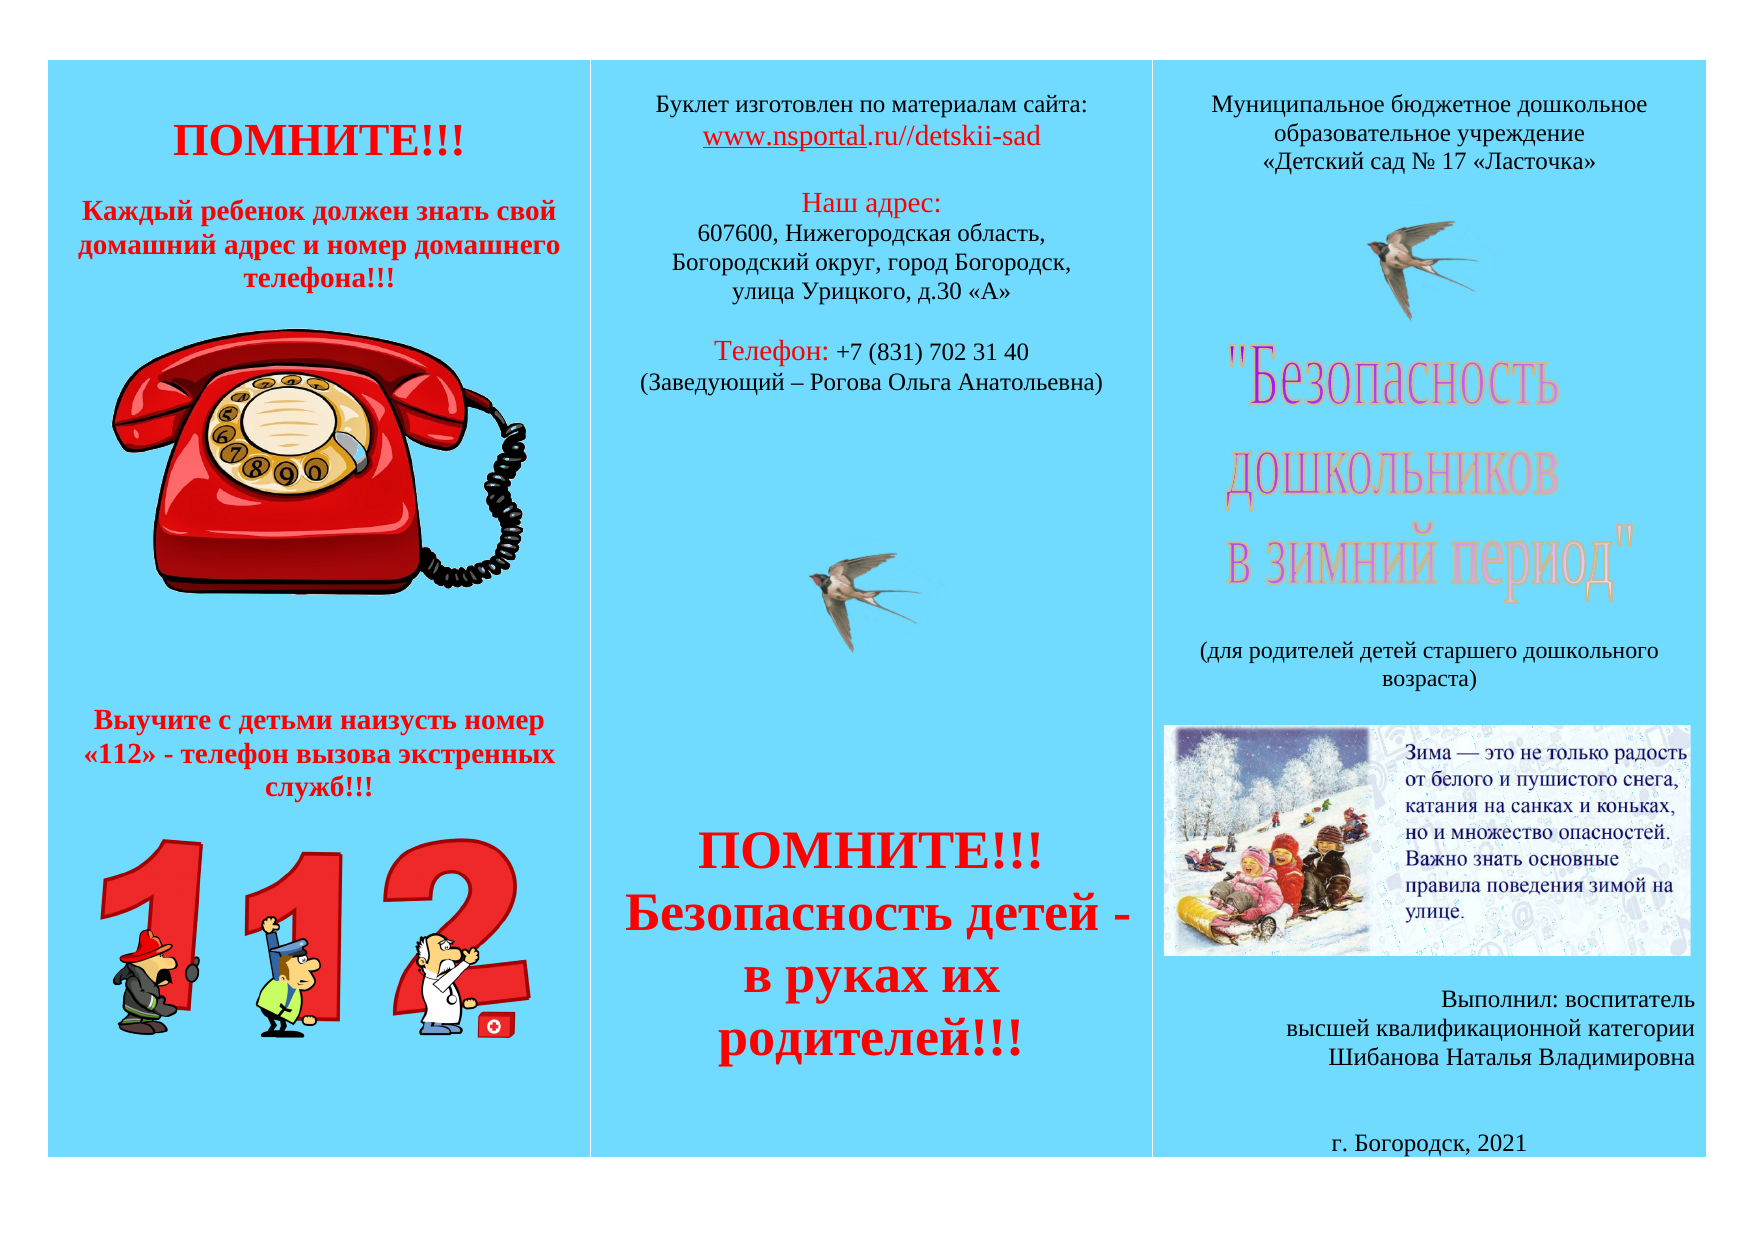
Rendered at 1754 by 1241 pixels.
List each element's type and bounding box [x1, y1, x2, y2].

table_header [48, 60, 590, 1157]
table_header [1153, 60, 1706, 1157]
picture [1163, 725, 1691, 956]
picture [59, 802, 580, 1064]
table_header [591, 60, 1152, 1157]
picture [104, 294, 534, 619]
picture [1338, 177, 1510, 345]
picture [780, 509, 952, 677]
